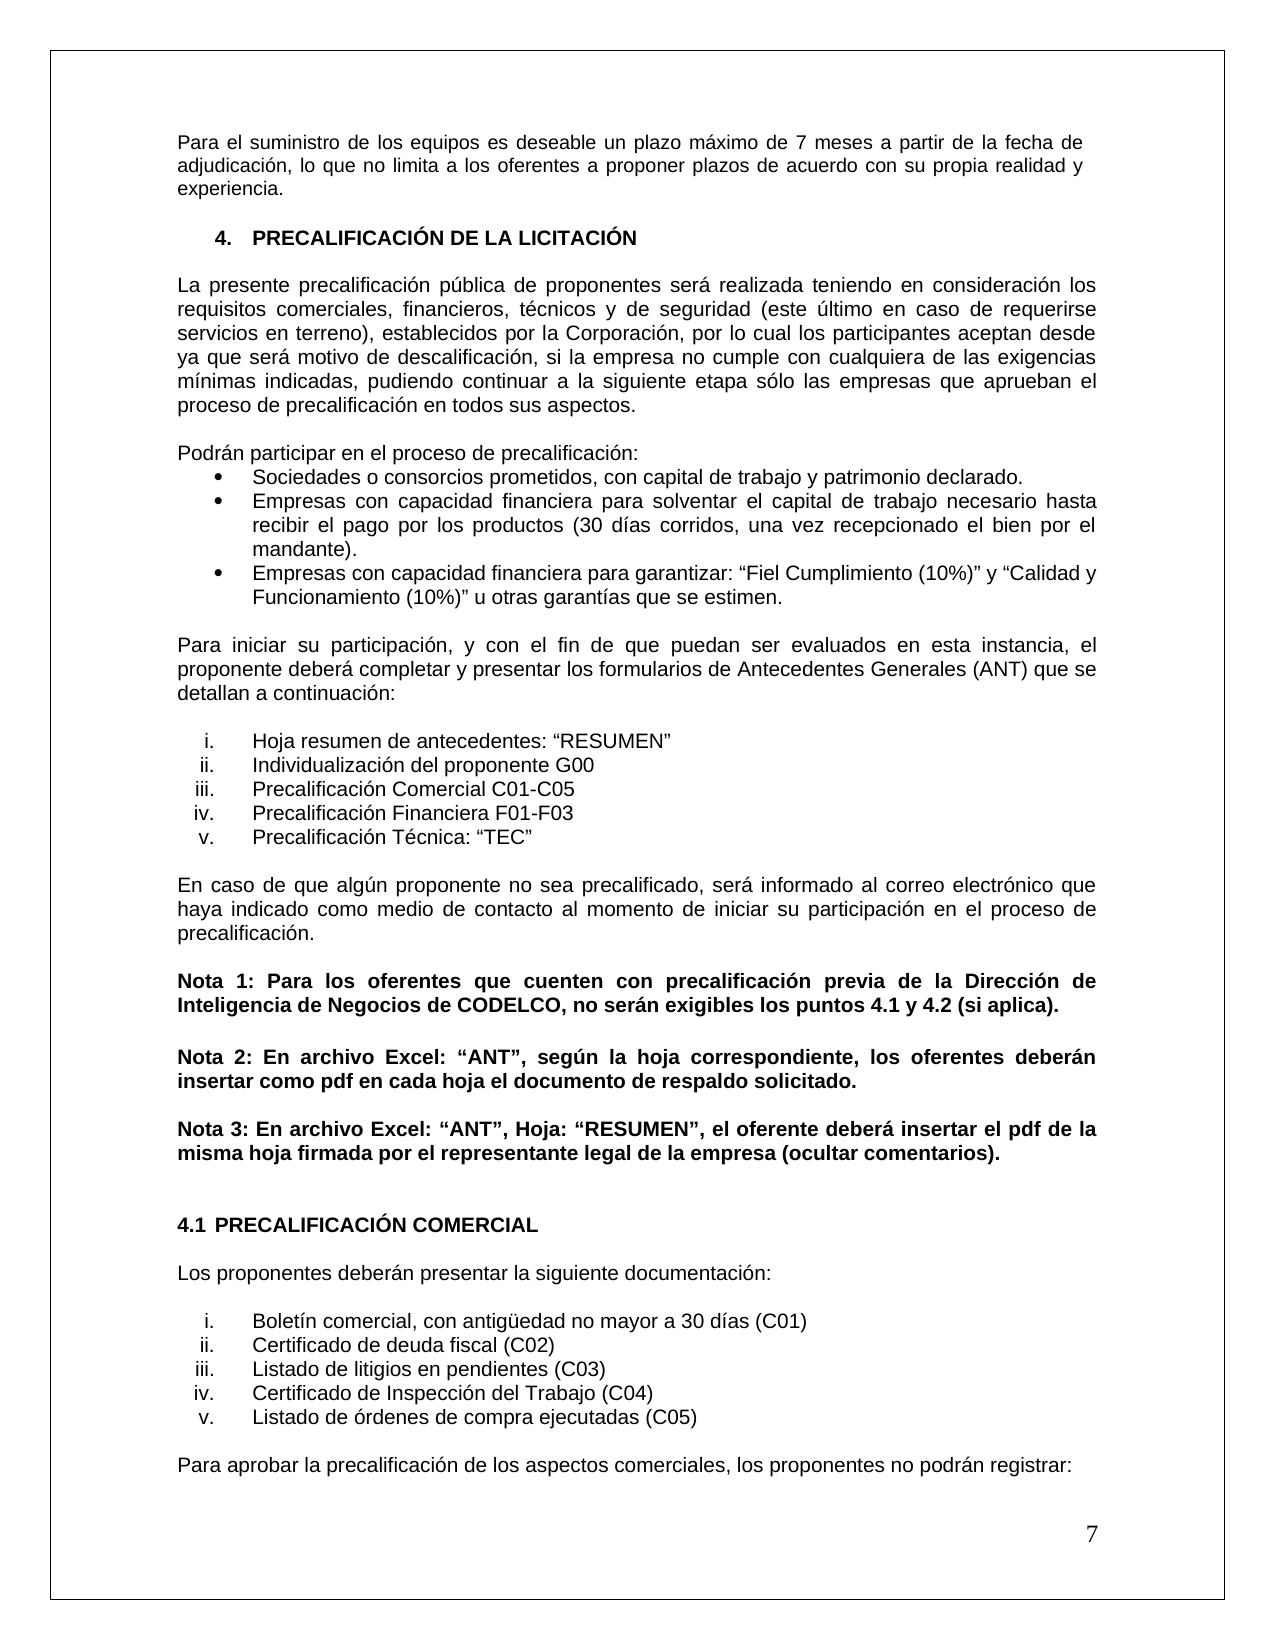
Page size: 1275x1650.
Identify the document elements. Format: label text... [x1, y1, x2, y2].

list Listado de litigios en pendientes (C03) [214, 1357, 1098, 1381]
text La presente precalificación pública de proponentes será realizada teniendo en consideración los requisitos comerciales, financieros, técnicos y de seguridad (este último en caso de requerirse servicios en terreno), establecidos por la Corporación, por lo cual los participantes aceptan desde ya que será motivo de descalificación, si la empresa no cumple con cualquiera de las exigencias mínimas indicadas, pudiendo continuar a la siguiente etapa sólo las empresas que aprueban el proceso de precalificación en todos sus aspectos. [177, 273, 1098, 417]
subtitle PRECALIFICACIÓN DE LA LICITACIÓN [214, 225, 1098, 249]
text Para aprobar la precalificación de los aspectos comerciales, los proponentes no podrán registrar: [177, 1452, 1098, 1476]
list Certificado de deuda fiscal (C02) [214, 1333, 1098, 1357]
text Para el suministro de los equipos es deseable un plazo máximo de 7 meses a partir de la fecha de adjudicación, lo que no limita a los oferentes a proponer plazos de acuerdo con su propia realidad y experiencia. [177, 131, 1086, 200]
list Precalificación Financiera F01-F03 [214, 801, 1098, 825]
list Empresas con capacidad financiera para solventar el capital de trabajo necesario hasta recibir el pago por los productos (30 días corridos, una vez recepcionado el bien por el mandante). [214, 489, 1098, 561]
list Boletín comercial, con antigüedad no mayor a 30 días (C01) [214, 1309, 1098, 1333]
list Hoja resumen de antecedentes: “RESUMEN” [214, 729, 1098, 753]
subtitle PRECALIFICACIÓN COMERCIAL [177, 1213, 1098, 1237]
text Los proponentes deberán presentar la siguiente documentación: [177, 1261, 1098, 1285]
list Individualización del proponente G00 [214, 753, 1098, 777]
text Nota 2: En archivo Excel: “ANT”, según la hoja correspondiente, los oferentes deberán insertar como pdf en cada hoja el documento de respaldo solicitado. [177, 1045, 1098, 1093]
text Nota 3: En archivo Excel: “ANT”, Hoja: “RESUMEN”, el oferente deberá insertar el pdf de la misma hoja firmada por el representante legal de la empresa (ocultar comentarios). [177, 1117, 1098, 1165]
text Podrán participar en el proceso de precalificación: [177, 441, 1098, 465]
list Precalificación Comercial C01-C05 [214, 777, 1098, 801]
list Certificado de Inspección del Trabajo (C04) [214, 1381, 1098, 1404]
list Precalificación Técnica: “TEC” [214, 825, 1098, 849]
text En caso de que algún proponente no sea precalificado, será informado al correo electrónico que haya indicado como medio de contacto al momento de iniciar su participación en el proceso de precalificación. [177, 873, 1098, 944]
text Para iniciar su participación, y con el fin de que puedan ser evaluados en esta instancia, el proponente deberá completar y presentar los formularios de Antecedentes Generales (ANT) que se detallan a continuación: [177, 633, 1098, 705]
list Listado de órdenes de compra ejecutadas (C05) [214, 1404, 1098, 1428]
list Sociedades o consorcios prometidos, con capital de trabajo y patrimonio declarado. [214, 465, 1098, 489]
list Empresas con capacidad financiera para garantizar: “Fiel Cumplimiento (10%)” y “Calidad y Funcionamiento (10%)” u otras garantías que se estimen. [214, 561, 1098, 609]
text Nota 1: Para los oferentes que cuenten con precalificación previa de la Dirección de Inteligencia de Negocios de CODELCO, no serán exigibles los puntos 4.1 y 4.2 (si aplica). [177, 968, 1098, 1016]
